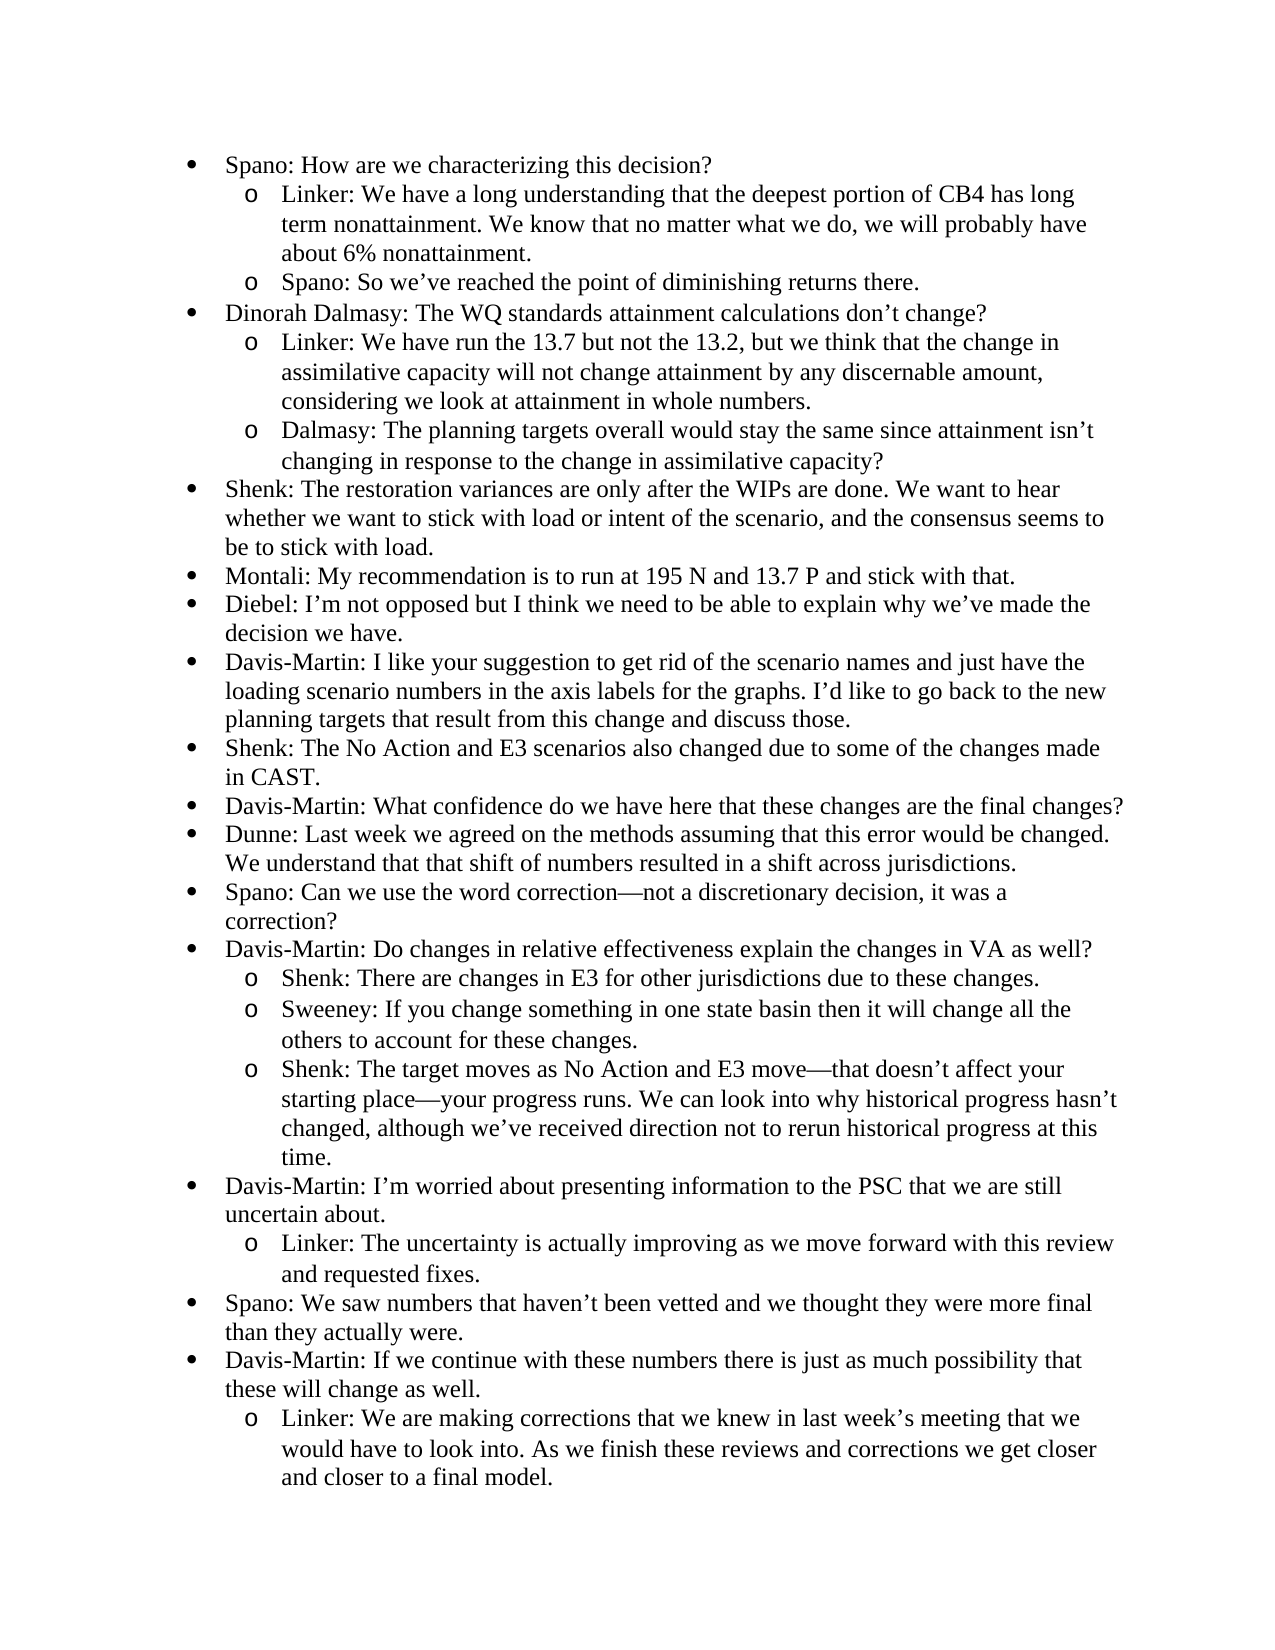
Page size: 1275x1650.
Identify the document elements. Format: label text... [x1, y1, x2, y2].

list Shenk: The No Action and E3 scenarios also changed due to some of the changes made in CAST. [187, 733, 1125, 791]
list Dunne: Last week we agreed on the methods assuming that this error would be changed. We understand that that shift of numbers resulted in a shift across jurisdictions. [187, 819, 1125, 877]
list Linker: We are making corrections that we knew in last week’s meeting that we would have to look into. As we finish these reviews and corrections we get closer and closer to a final model. [244, 1403, 1125, 1491]
list Linker: We have run the 13.7 but not the 13.2, but we think that the change in assimilative capacity will not change attainment by any discernable amount, considering we look at attainment in whole numbers. [244, 327, 1125, 415]
list Linker: The uncertainty is actually improving as we move forward with this review and requested fixes. [244, 1228, 1125, 1288]
list Montali: My recommendation is to run at 195 N and 13.7 P and stick with that. [187, 561, 1125, 589]
list Shenk: The target moves as No Action and E3 move—that doesn’t affect your starting place—your progress runs. We can look into why historical progress hasn’t changed, although we’ve received direction not to rerun historical progress at this time. [244, 1054, 1125, 1171]
list Spano: So we’ve reached the point of diminishing returns there. [244, 267, 1125, 298]
list Spano: How are we characterizing this decision? [187, 150, 1125, 179]
list Dalmasy: The planning targets overall would stay the same since attainment isn’t changing in response to the change in assimilative capacity? [244, 415, 1125, 474]
list Spano: Can we use the word correction—not a discretionary decision, it was a correction? [187, 877, 1125, 934]
list Davis-Martin: Do changes in relative effectiveness explain the changes in VA as well? [187, 934, 1125, 963]
list Davis-Martin: What confidence do we have here that these changes are the final changes? [187, 791, 1125, 819]
list Davis-Martin: I’m worried about presenting information to the PSC that we are still uncertain about. [187, 1171, 1125, 1228]
list Linker: We have a long understanding that the deepest portion of CB4 has long term nonattainment. We know that no matter what we do, we will probably have about 6% nonattainment. [244, 179, 1125, 267]
list Diebel: I’m not opposed but I think we need to be able to explain why we’ve made the decision we have. [187, 589, 1125, 647]
list Spano: We saw numbers that haven’t been vetted and we thought they were more final than they actually were. [187, 1288, 1125, 1345]
list Shenk: There are changes in E3 for other jurisdictions due to these changes. [244, 963, 1125, 994]
list Davis-Martin: I like your suggestion to get rid of the scenario names and just have the loading scenario numbers in the axis labels for the graphs. I’d like to go back to the new planning targets that result from this change and discuss those. [187, 647, 1125, 733]
list Dinorah Dalmasy: The WQ standards attainment calculations don’t change? [187, 298, 1125, 327]
list Davis-Martin: If we continue with these numbers there is just as much possibility that these will change as well. [187, 1345, 1125, 1403]
list Shenk: The restoration variances are only after the WIPs are done. We want to hear whether we want to stick with load or intent of the scenario, and the consensus seems to be to stick with load. [187, 474, 1125, 561]
list Sweeney: If you change something in one state basin then it will change all the others to account for these changes. [244, 994, 1125, 1054]
